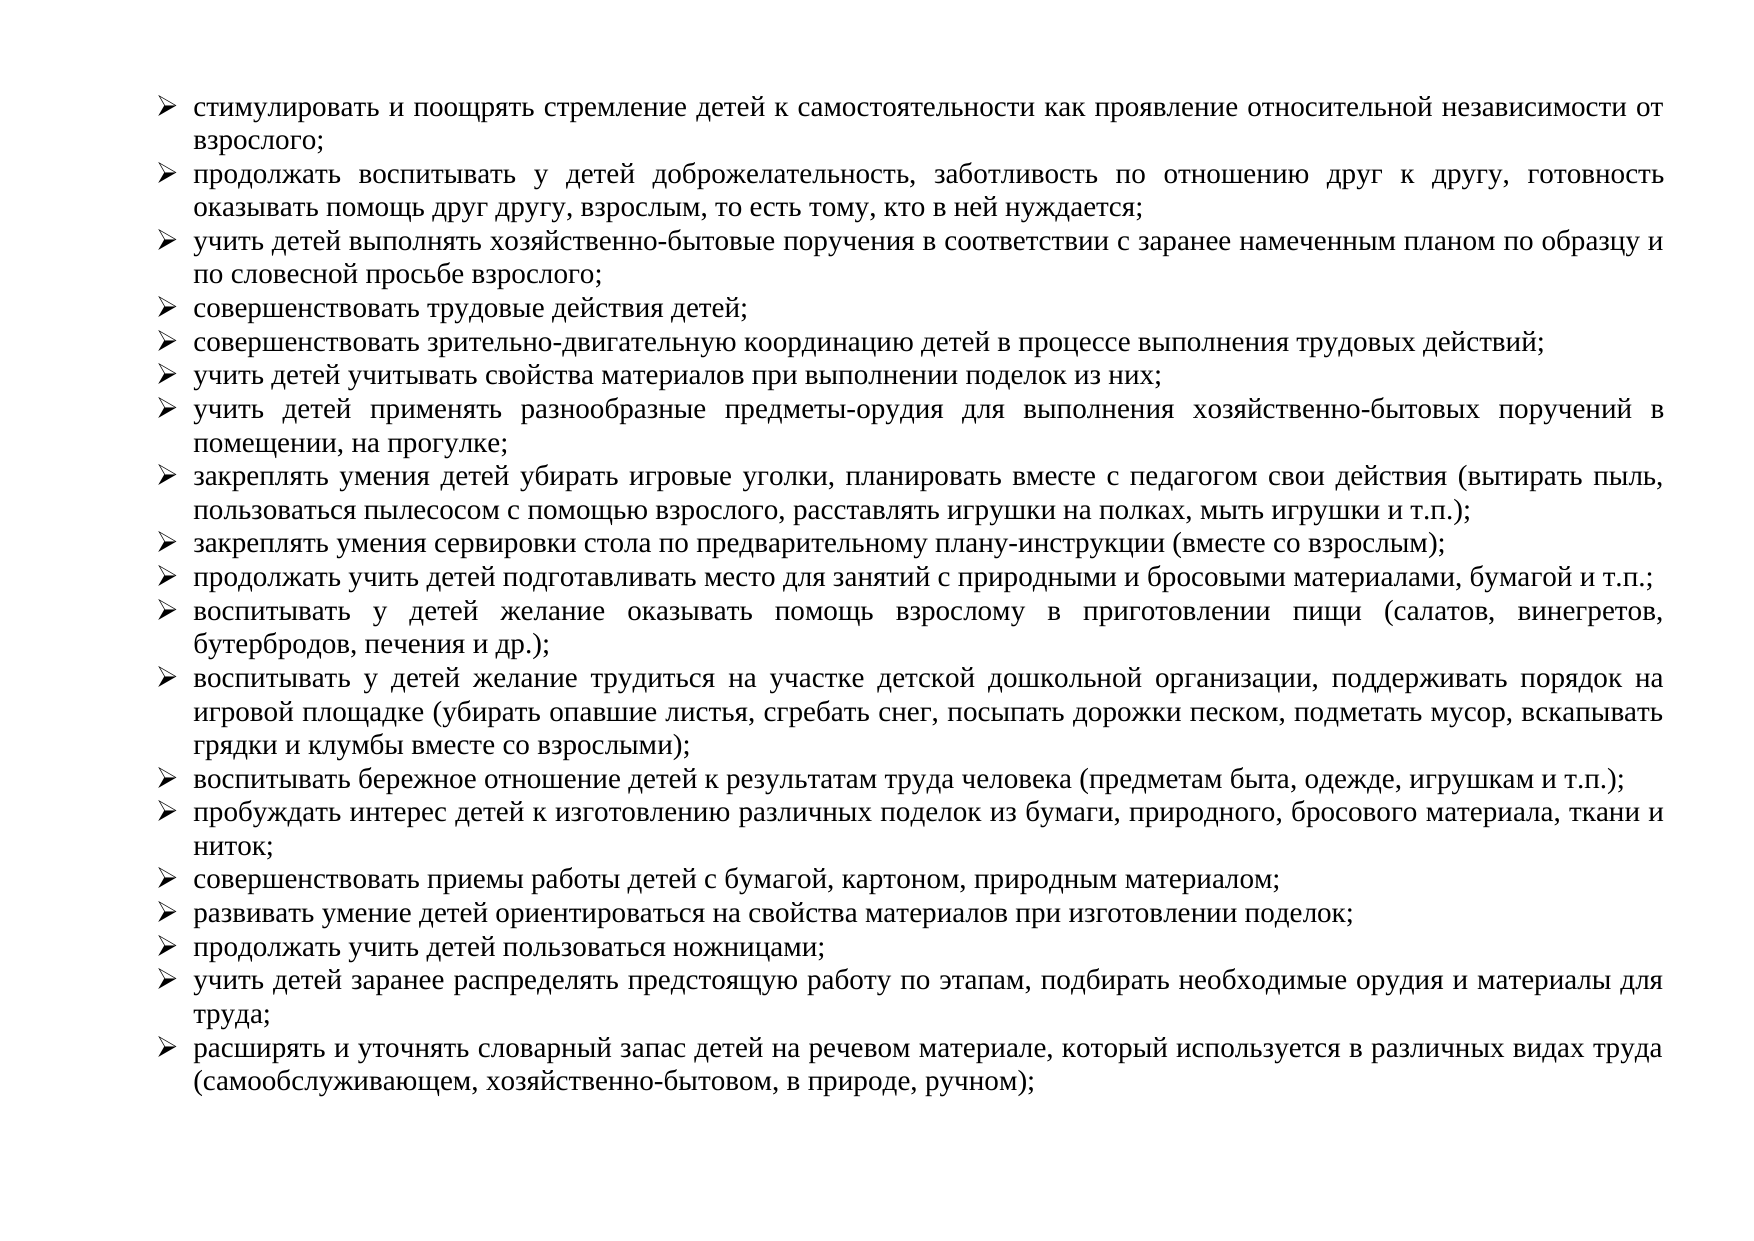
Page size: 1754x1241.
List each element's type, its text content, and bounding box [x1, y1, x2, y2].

list стимулировать и поощрять стремление детей к самостоятельности как проявление относительной независимости от взрослого; [156, 89, 1665, 156]
list закреплять умения детей убирать игровые уголки, планировать вместе с педагогом свои действия (вытирать пыль, пользоваться пылесосом с помощью взрослого, расставлять игрушки на полках, мыть игрушки и т.п.); [156, 458, 1665, 526]
list совершенствовать зрительно-двигательную координацию детей в процессе выполнения трудовых действий; [156, 324, 1665, 357]
list учить детей заранее распределять предстоящую работу по этапам, подбирать необходимые орудия и материалы для труда; [156, 962, 1665, 1030]
list развивать умение детей ориентироваться на свойства материалов при изготовлении поделок; [156, 895, 1665, 929]
list пробуждать интерес детей к изготовлению различных поделок из бумаги, природного, бросового материала, ткани и ниток; [156, 794, 1665, 862]
list учить детей применять разнообразные предметы-орудия для выполнения хозяйственно-бытовых поручений в помещении, на прогулке; [156, 391, 1665, 458]
list воспитывать бережное отношение детей к результатам труда человека (предметам быта, одежде, игрушкам и т.п.); [156, 761, 1665, 794]
list совершенствовать трудовые действия детей; [156, 290, 1665, 324]
list расширять и уточнять словарный запас детей на речевом материале, который используется в различных видах труда (самообслуживающем, хозяйственно-бытовом, в природе, ручном); [156, 1030, 1665, 1097]
list воспитывать у детей желание оказывать помощь взрослому в приготовлении пищи (салатов, винегретов, бутербродов, печения и др.); [156, 593, 1665, 660]
list совершенствовать приемы работы детей с бумагой, картоном, природным материалом; [156, 862, 1665, 895]
list воспитывать у детей желание трудиться на участке детской дошкольной организации, поддерживать порядок на игровой площадке (убирать опавшие листья, сгребать снег, посыпать дорожки песком, подметать мусор, вскапывать грядки и клумбы вместе со взрослыми); [156, 660, 1665, 761]
list учить детей выполнять хозяйственно-бытовые поручения в соответствии с заранее намеченным планом по образцу и по словесной просьбе взрослого; [156, 223, 1665, 290]
list продолжать учить детей подготавливать место для занятий с природными и бросовыми материалами, бумагой и т.п.; [156, 559, 1665, 593]
list учить детей учитывать свойства материалов при выполнении поделок из них; [156, 357, 1665, 391]
list продолжать учить детей пользоваться ножницами; [156, 929, 1665, 962]
list закреплять умения сервировки стола по предварительному плану-инструкции (вместе со взрослым); [156, 526, 1665, 559]
list продолжать воспитывать у детей доброжелательность, заботливость по отношению друг к другу, готовность оказывать помощь друг другу, взрослым, то есть тому, кто в ней нуждается; [156, 156, 1665, 223]
